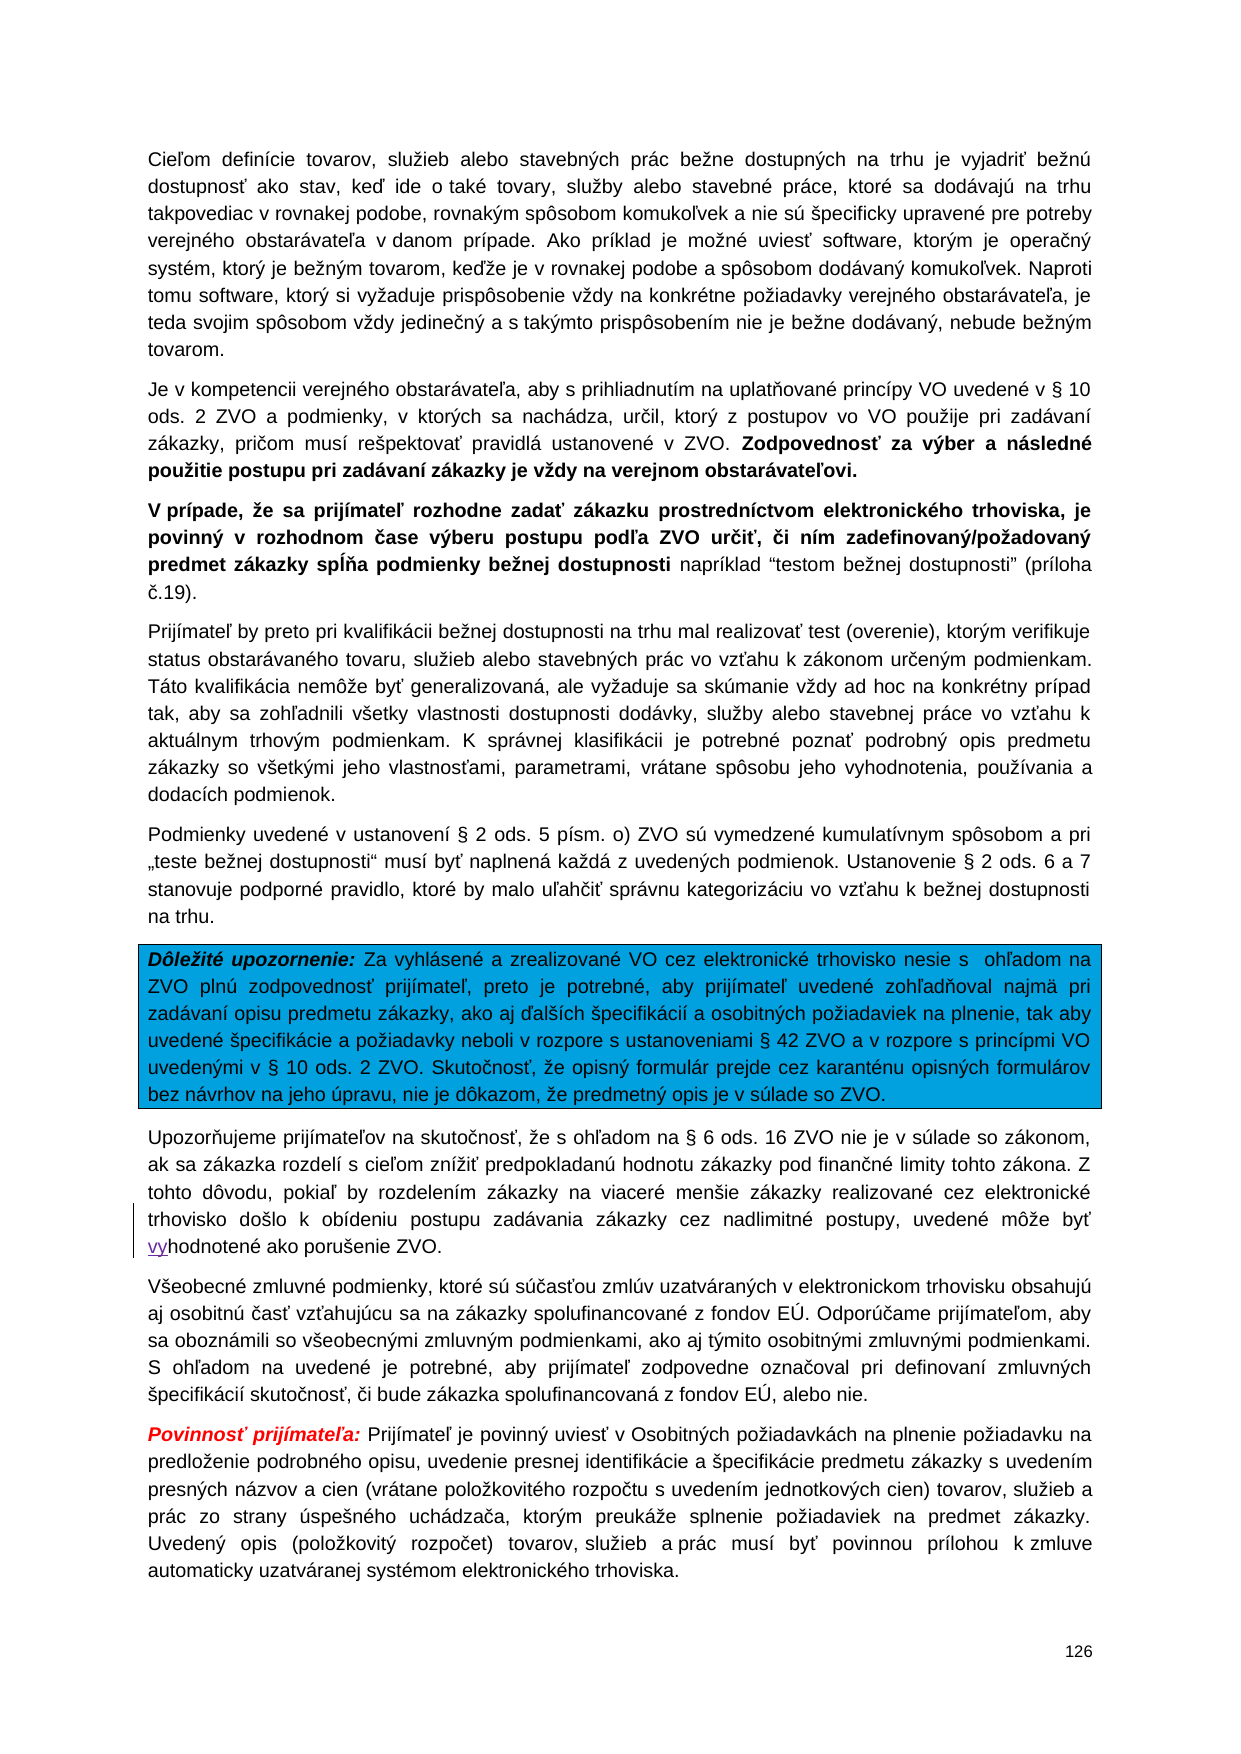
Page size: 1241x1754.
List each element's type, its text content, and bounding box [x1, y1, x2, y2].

text Cieľom definície tovarov, služieb alebo stavebných prác bežne dostupných na trhu je vyjadriť bežnú dostupnosť ako stav, keď ide o také tovary, služby alebo stavebné práce, ktoré sa dodávajú na trhu takpovediac v rovnakej podobe, rovnakým spôsobom komukoľvek a nie sú špecificky upravené pre potreby verejného obstarávateľa v danom prípade. Ako príklad je možné uviesť software, ktorým je operačný systém, ktorý je bežným tovarom, keďže je v rovnakej podobe a spôsobom dodávaný komukoľvek. Naproti tomu software, ktorý si vyžaduje prispôsobenie vždy na konkrétne požiadavky verejného obstarávateľa, je teda svojim spôsobom vždy jedinečný a s takýmto prispôsobením nie je bežne dodávaný, nebude bežným tovarom. [148, 148, 1092, 361]
text Podmienky uvedené v ustanovení § 2 ods. 5 písm. o) ZVO sú vymedzené kumulatívnym spôsobom a pri „teste bežnej dostupnosti“ musí byť naplnená každá z uvedených podmienok. Ustanovenie § 2 ods. 6 a 7 stanovuje podporné pravidlo, ktoré by malo uľahčiť správnu kategorizáciu vo vzťahu k bežnej dostupnosti na trhu. [148, 823, 1092, 927]
text Prijímateľ by preto pri kvalifikácii bežnej dostupnosti na trhu mal realizovať test (overenie), ktorým verifikuje status obstarávaného tovaru, služieb alebo stavebných prác vo vzťahu k zákonom určeným podmienkam. Táto kvalifikácia nemôže byť generalizovaná, ale vyžaduje sa skúmanie vždy ad hoc na konkrétny prípad tak, aby sa zohľadnili všetky vlastnosti dostupnosti dodávky, služby alebo stavebnej práce vo vzťahu k aktuálnym trhovým podmienkam. K správnej klasifikácii je potrebné poznať podrobný opis predmetu zákazky so všetkými jeho vlastnosťami, parametrami, vrátane spôsobu jeho vyhodnotenia, používania a dodacích podmienok. [148, 620, 1092, 806]
text Upozorňujeme prijímateľov na skutočnosť, že s ohľadom na § 6 ods. 16 ZVO nie je v súlade so zákonom, ak sa zákazka rozdelí s cieľom znížiť predpokladanú hodnotu zákazky pod finančné limity tohto zákona. Z tohto dôvodu, pokiaľ by rozdelením zákazky na viaceré menšie zákazky realizované cez elektronické trhovisko došlo k obídeniu postupu zadávania zákazky cez nadlimitné postupy, uvedené môže byť hodnotené ako porušenie ZVO. [148, 1126, 1092, 1258]
text Povinnosť prijímateľa: Prijímateľ je povinný uviesť v Osobitných požiadavkách na plnenie požiadavku na predloženie podrobného opisu, uvedenie presnej identifikácie a špecifikácie predmetu zákazky s uvedením presných názvov a cien (vrátane položkovitého rozpočtu s uvedením jednotkových cien) tovarov, služieb a prác zo strany úspešného uchádzača, ktorým preukáže splnenie požiadaviek na predmet zákazky. Uvedený opis (položkovitý rozpočet) tovarov, služieb a prác musí byť povinnou prílohou k zmluve automaticky uzatváranej systémom elektronického trhoviska. [148, 1423, 1092, 1582]
text Dôležité upozornenie: Za vyhlásené a zrealizované VO cez elektronické trhovisko nesie s ohľadom na ZVO plnú zodpovednosť prijímateľ, preto je potrebné, aby prijímateľ uvedené zohľadňoval najmä pri zadávaní opisu predmetu zákazky, ako aj ďalších špecifikácií a osobitných požiadaviek na plnenie, tak aby uvedené špecifikácie a požiadavky neboli v rozpore s ustanoveniami § 42 ZVO a v rozpore s princípmi VO uvedenými v § 10 ods. 2 ZVO. Skutočnosť, že opisný formulár prejde cez karanténu opisných formulárov bez návrhov na jeho úpravu, nie je dôkazom, že predmetný opis je v súlade so ZVO. [139, 945, 1101, 1108]
text Je v kompetencii verejného obstarávateľa, aby s prihliadnutím na uplatňované princípy VO uvedené v § 10 ods. 2 ZVO a podmienky, v ktorých sa nachádza, určil, ktorý z postupov vo VO použije pri zadávaní zákazky, pričom musí rešpektovať pravidlá ustanovené v ZVO. Zodpovednosť za výber a následné použitie postupu pri zadávaní zákazky je vždy na verejnom obstarávateľovi. [148, 378, 1092, 482]
text V prípade, že sa prijímateľ rozhodne zadať zákazku prostredníctvom elektronického trhoviska, je povinný v rozhodnom čase výberu postupu podľa ZVO určiť, či ním zadefinovaný/požadovaný predmet zákazky spĺňa podmienky bežnej dostupnosti napríklad “testom bežnej dostupnosti” (príloha č.19). [148, 499, 1092, 603]
text Všeobecné zmluvné podmienky, ktoré sú súčasťou zmlúv uzatváraných v elektronickom trhovisku obsahujú aj osobitnú časť vzťahujúcu sa na zákazky spolufinancované z fondov EÚ. Odporúčame prijímateľom, aby sa oboznámili so všeobecnými zmluvným podmienkami, ako aj týmito osobitnými zmluvnými podmienkami. S ohľadom na uvedené je potrebné, aby prijímateľ zodpovedne označoval pri definovaní zmluvných špecifikácií skutočnosť, či bude zákazka spolufinancovaná z fondov EÚ, alebo nie. [148, 1274, 1092, 1406]
